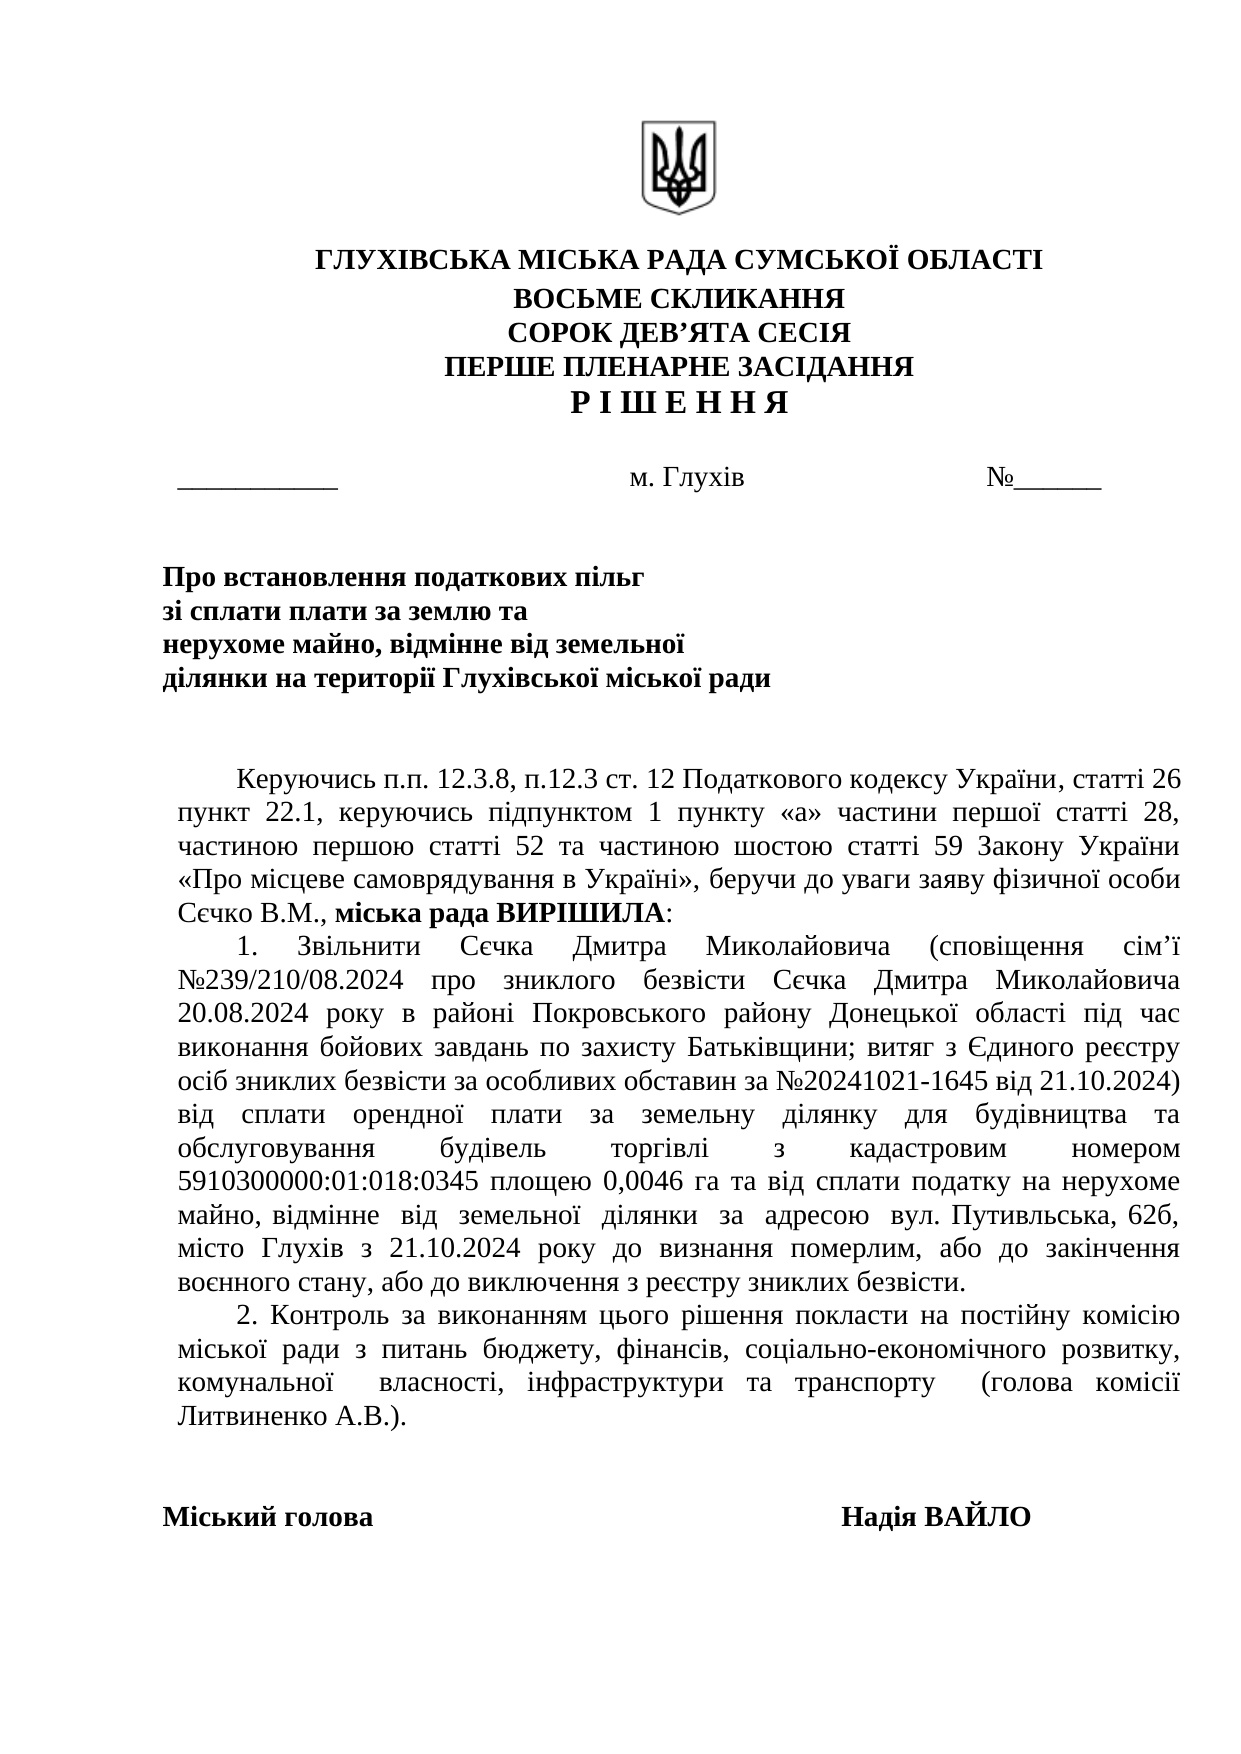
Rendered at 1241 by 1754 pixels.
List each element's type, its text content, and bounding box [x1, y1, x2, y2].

text 1. Звільнити Сєчка Дмитра Миколайовича (сповіщення сім’ї №239/210/08.2024 про зниклого безвісти Сєчка Дмитра Миколайовича 20.08.2024 року в районі Покровського району Донецької області під час виконання бойових завдань по захисту Батьківщини; витяг з Єдиного реєстру осіб зниклих безвісти за особливих обставин за №20241021-1645 від 21.10.2024) від сплати орендної плати за земельну ділянку для будівництва та обслуговування будівель торгівлі з кадастровим номером 5910300000:01:018:0345 площею 0,0046 га та від сплати податку на нерухоме майно, відмінне від земельної ділянки за адресою вул. Путивльська, 62б, місто Глухів з 21.10.2024 року до визнання померлим, або до закінчення воєнного стану, або до виключення з реєстру зниклих безвісти. [177, 928, 1181, 1297]
text зі сплати плати за землю та [162, 593, 1181, 627]
text ПЕРШЕ ПЛЕНАРНЕ ЗАСІДАННЯ [177, 349, 1181, 382]
text Керуючись п.п. 12.3.8, п.12.3 ст. 12 Податкового кодексу України, статті 26 пункт 22.1, керуючись підпунктом 1 пункту «а» частини першої статті 28, частиною першою статті 52 та частиною шостою статті 59 Закону України «Про місцеве самоврядування в Україні», беручи до уваги заяву фізичної особи Сєчко В.М., міська рада ВИРІШИЛА: [177, 761, 1181, 928]
text Р І Ш Е Н Н Я [177, 382, 1181, 421]
text Міський голова Надія ВАЙЛО [162, 1499, 1181, 1532]
text СОРОК ДЕВ’ЯТА СЕСІЯ [177, 315, 1181, 349]
text Про встановлення податкових пільг [162, 559, 1181, 593]
picture [639, 118, 720, 217]
text нерухоме майно, відмінне від земельної [162, 627, 1181, 660]
text 2. Контроль за виконанням цього рішення покласти на постійну комісію міської ради з питань бюджету, фінансів, соціально-економічного розвитку, комунальної власності, інфраструктури та транспорту (голова комісії Литвиненко А.В.). [177, 1297, 1181, 1432]
text ___________ м. Глухів №______ [177, 459, 1181, 492]
text ВОСЬМЕ СКЛИКАННЯ [177, 282, 1181, 315]
subtitle ГЛУХІВСЬКА МІСЬКА РАДА СУМСЬКОЇ ОБЛАСТІ [177, 242, 1181, 275]
text ділянки на території Глухівської міської ради [162, 660, 1181, 694]
